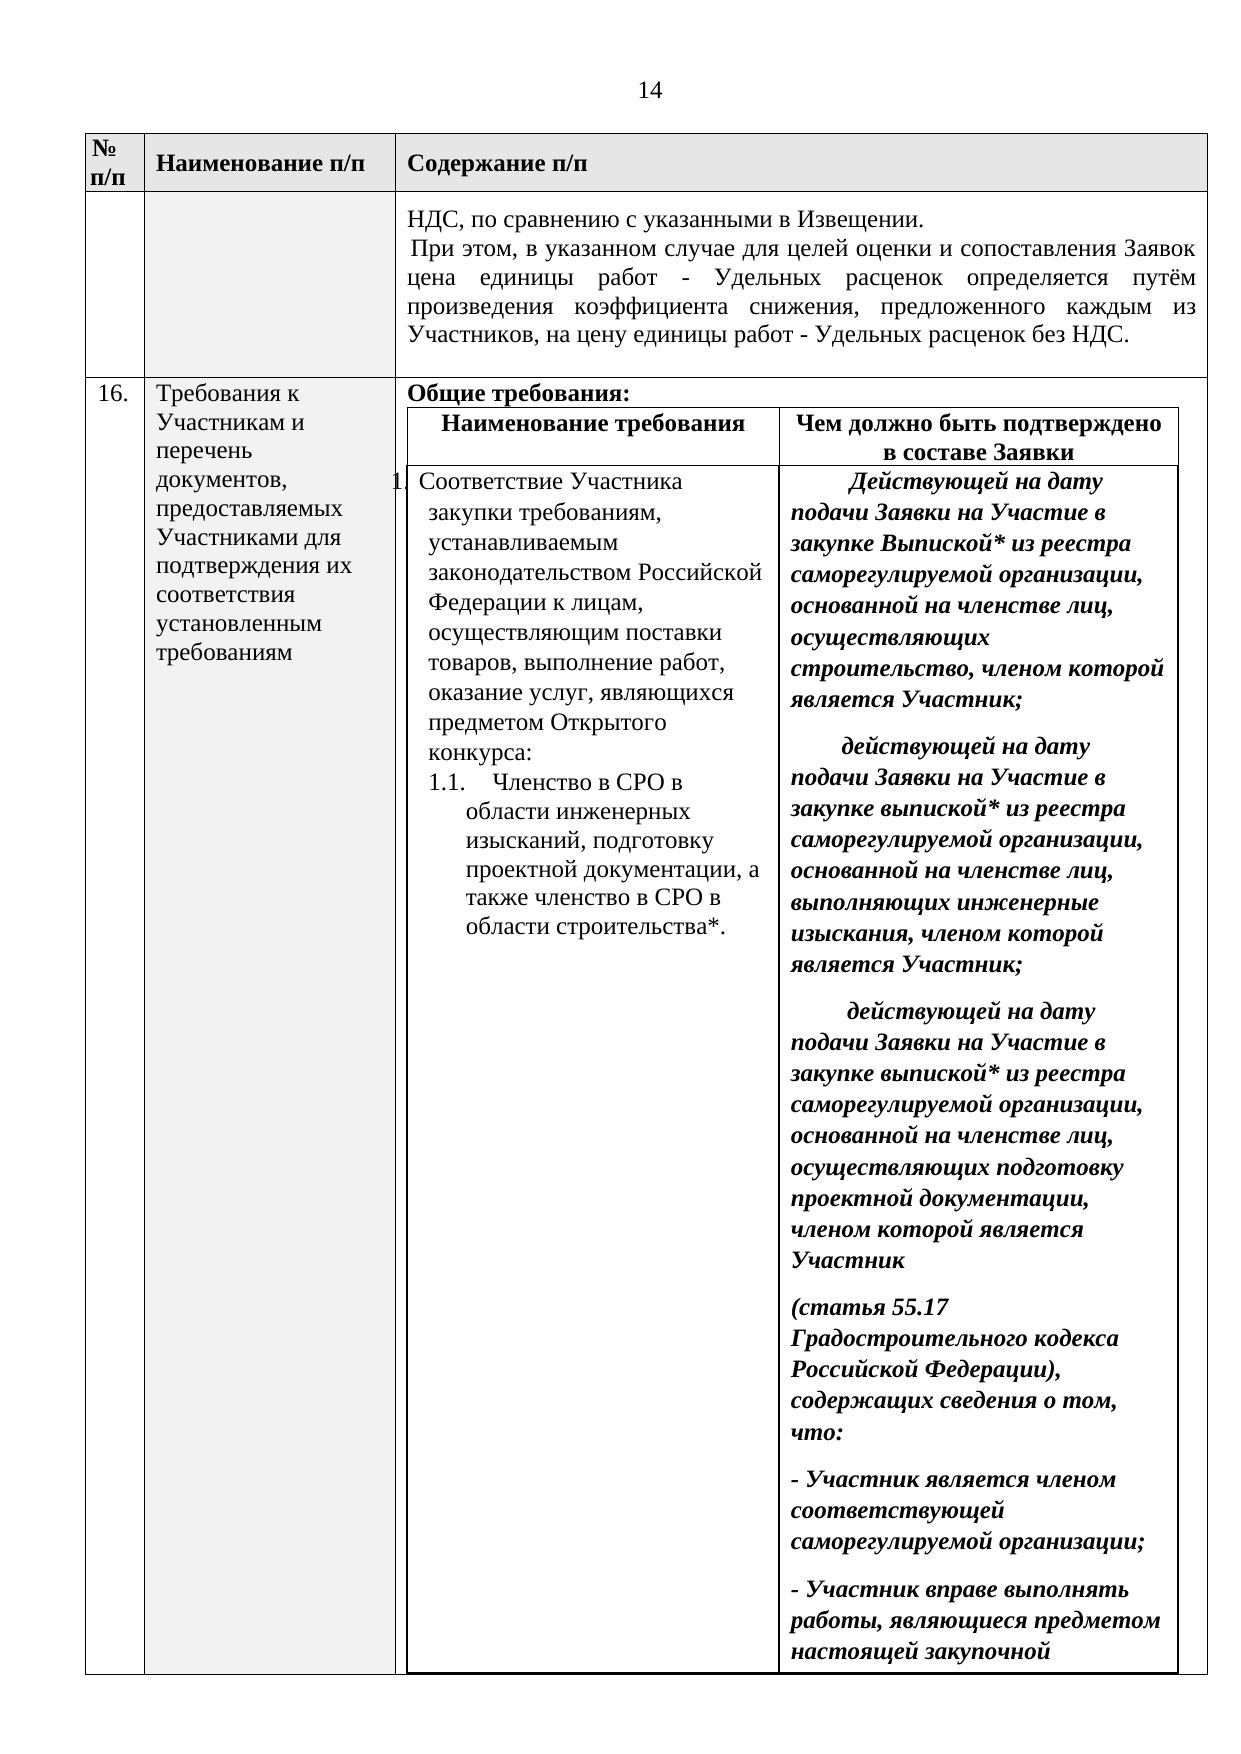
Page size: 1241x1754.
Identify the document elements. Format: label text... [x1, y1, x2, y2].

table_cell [145, 378, 395, 1674]
table_header Наименование п/п [145, 134, 395, 191]
table_cell [86, 378, 144, 1674]
table_cell [86, 192, 144, 377]
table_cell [145, 192, 395, 377]
table_header № п/п [86, 134, 144, 191]
table_header Содержание п/п [396, 134, 1207, 191]
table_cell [396, 192, 1207, 377]
